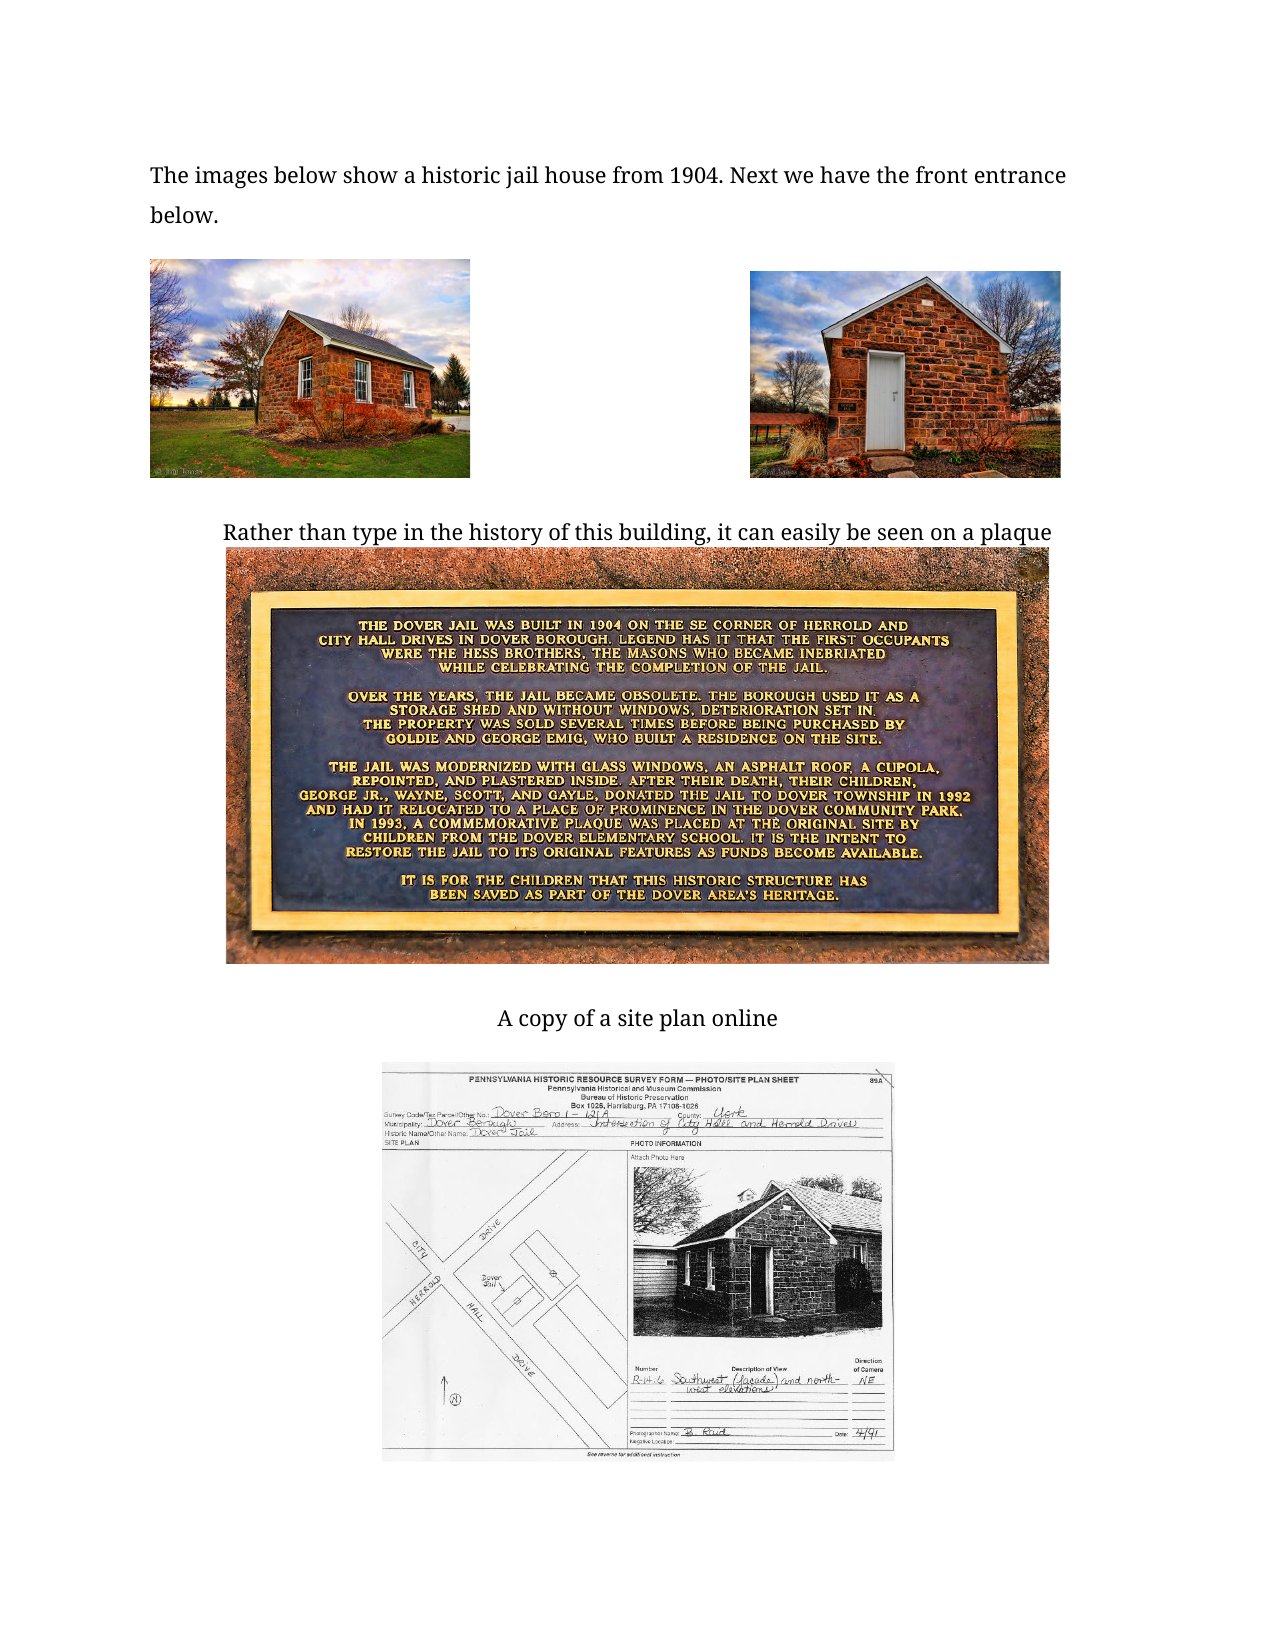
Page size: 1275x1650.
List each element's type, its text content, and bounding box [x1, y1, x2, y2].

text A copy of a site plan online [150, 993, 1125, 1033]
text The images below show a historic jail house from 1904. Next we have the front entrance below. [150, 150, 1125, 230]
picture [750, 271, 1061, 478]
picture [150, 259, 471, 478]
picture [380, 1062, 896, 1462]
picture [225, 547, 1050, 964]
